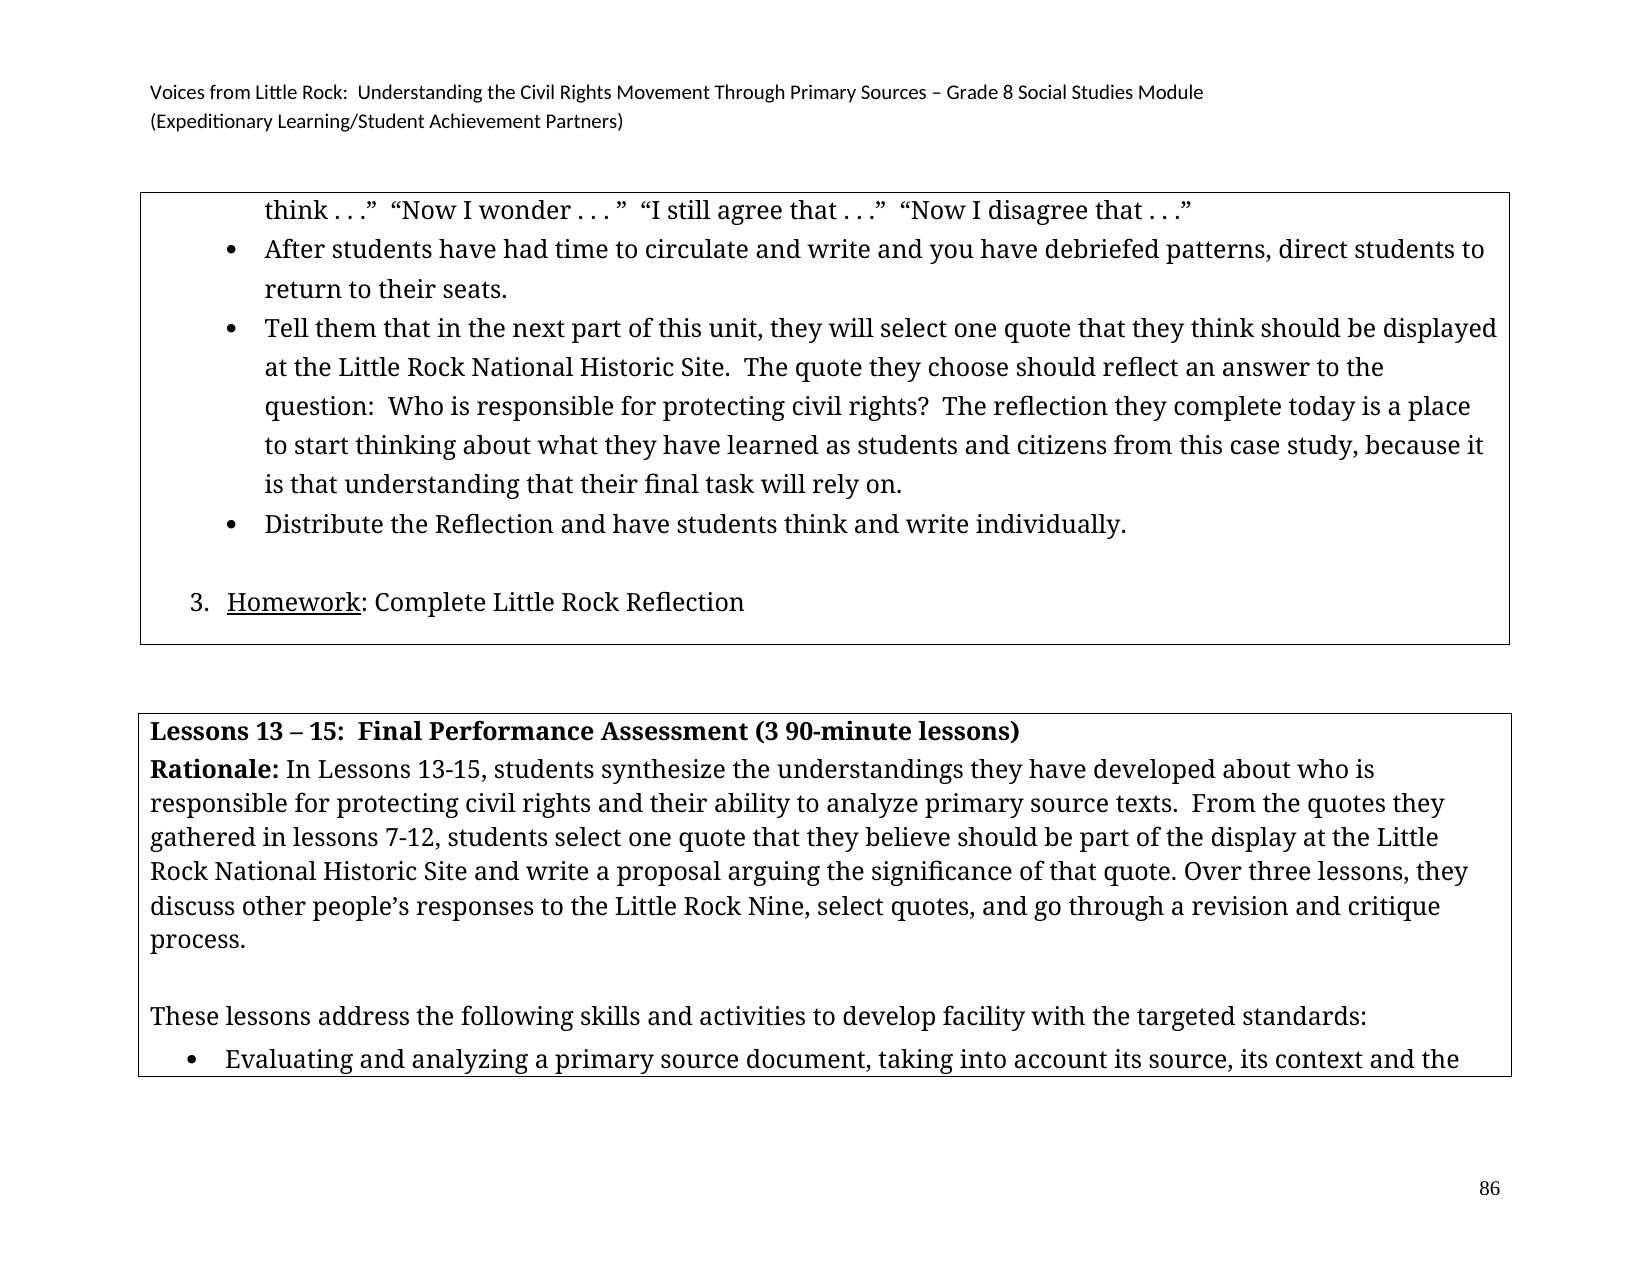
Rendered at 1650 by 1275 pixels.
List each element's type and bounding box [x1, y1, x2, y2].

table_cell [141, 193, 1509, 643]
table_header [139, 714, 1511, 1076]
